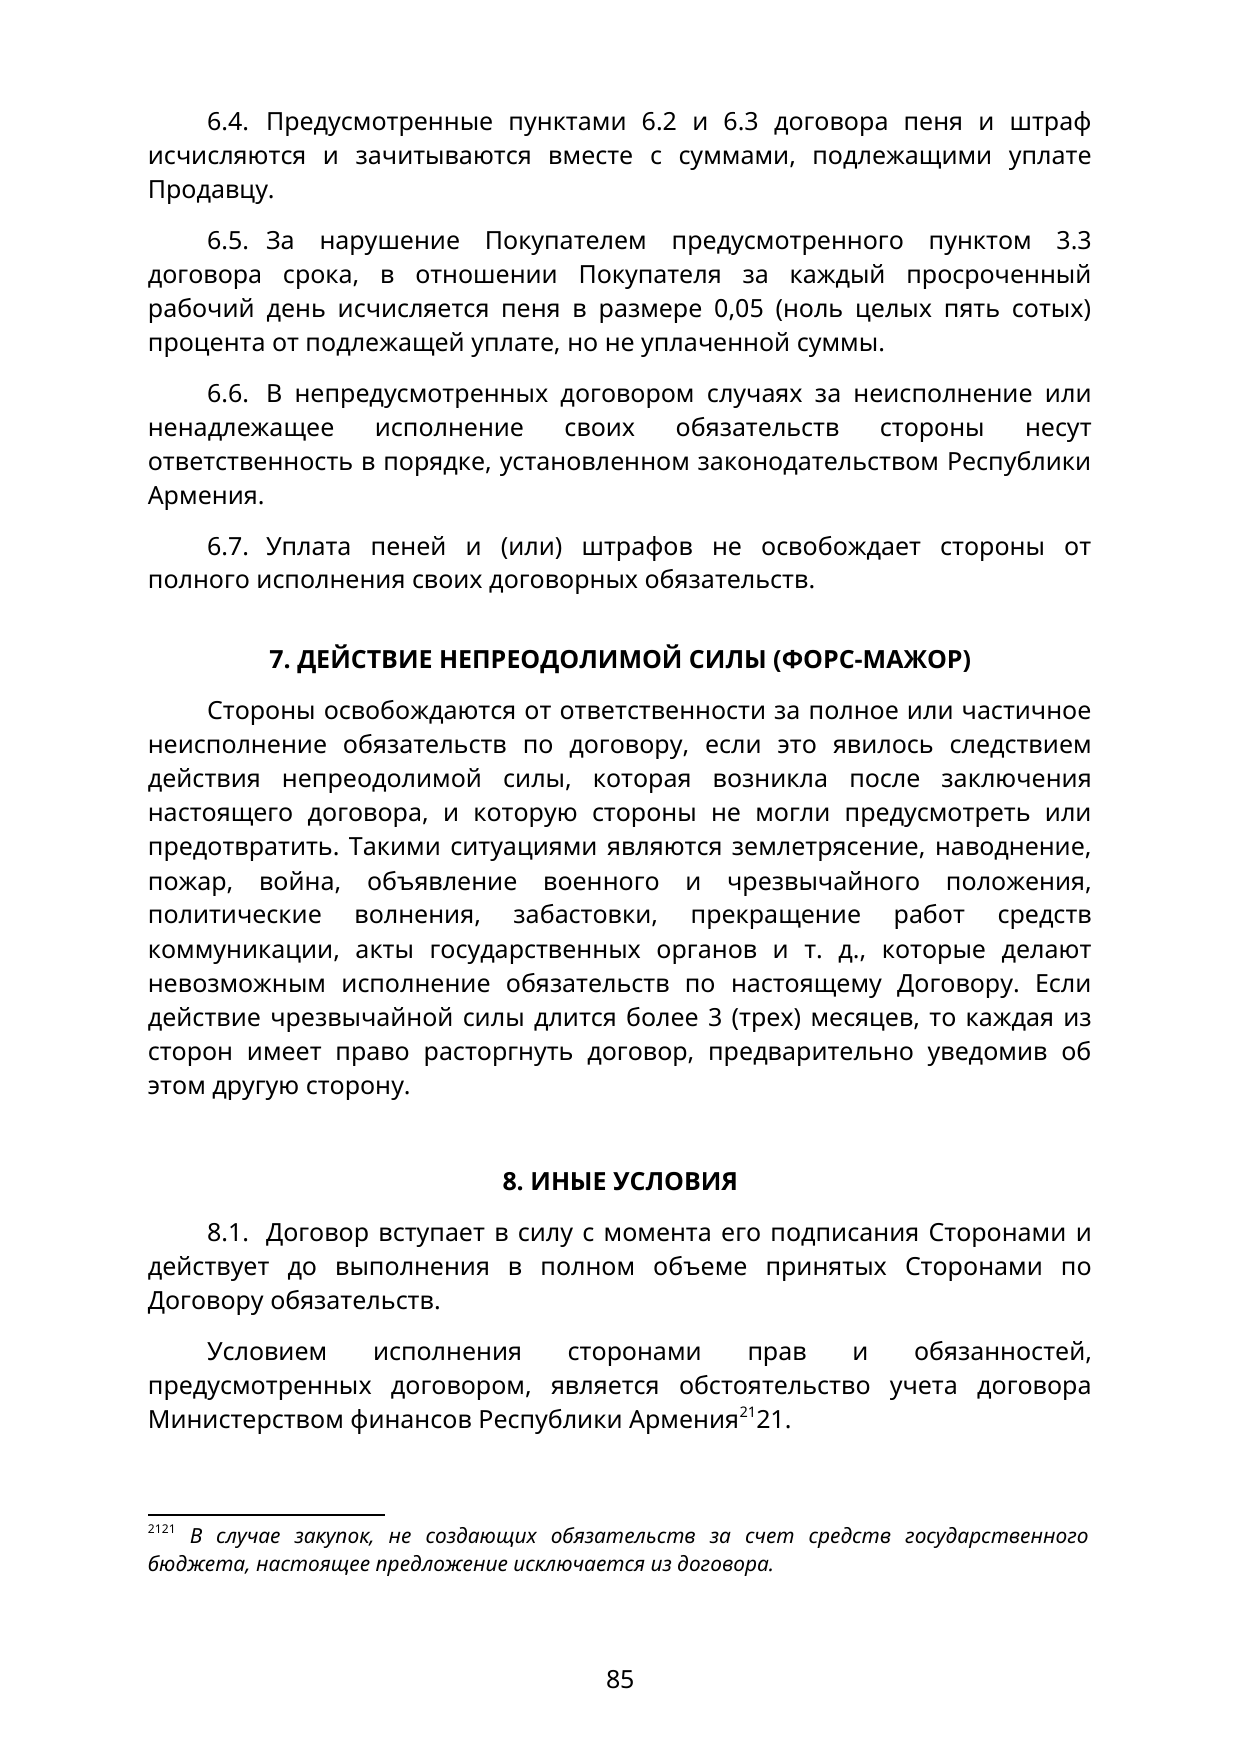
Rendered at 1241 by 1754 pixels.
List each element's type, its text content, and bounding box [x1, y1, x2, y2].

text 7. ДЕЙСТВИЕ НЕПРЕОДОЛИМОЙ СИЛЫ (ФОРС-МАЖОР) [148, 642, 1092, 676]
text Условием исполнения сторонами прав и обязанностей, предусмотренных договором, является обстоятельство учета договора Министерством финансов Республики Армения21. [148, 1334, 1092, 1436]
text 6.4. Предусмотренные пунктами 6.2 и 6.3 договора пеня и штраф исчисляются и зачитываются вместе с суммами, подлежащими уплате Продавцу. [148, 103, 1092, 206]
text 6.5. За нарушение Покупателем предусмотренного пунктом 3.3 договора срока, в отношении Покупателя за каждый просроченный рабочий день исчисляется пеня в размере 0,05 (ноль целых пять сотых) процента от подлежащей уплате, но не уплаченной суммы. [148, 222, 1092, 358]
text 8.1. Договор вступает в силу с момента его подписания Сторонами и действует до выполнения в полном объеме принятых Сторонами по Договору обязательств. [148, 1215, 1092, 1317]
text 6.6. В непредусмотренных договором случаях за неисполнение или ненадлежащее исполнение своих обязательств стороны несут ответственность в порядке, установленном законодательством Республики Армения. [148, 375, 1092, 511]
text 6.7. Уплата пеней и (или) штрафов не освобождает стороны от полного исполнения своих договорных обязательств. [148, 528, 1092, 596]
text 8. ИНЫЕ УСЛОВИЯ [148, 1164, 1092, 1198]
text Стороны освобождаются от ответственности за полное или частичное неисполнение обязательств по договору, если это явилось следствием действия непреодолимой силы, которая возникла после заключения настоящего договора, и которую стороны не могли предусмотреть или предотвратить. Такими ситуациями являются землетрясение, наводнение, пожар, война, объявление военного и чрезвычайного положения, политические волнения, забастовки, прекращение работ средств коммуникации, акты государственных органов и т. д., которые делают невозможным исполнение обязательств по настоящему Договору. Если действие чрезвычайной силы длится более 3 (трех) месяцев, то каждая из сторон имеет право расторгнуть договор, предварительно уведомив об этом другую сторону. [148, 693, 1092, 1102]
